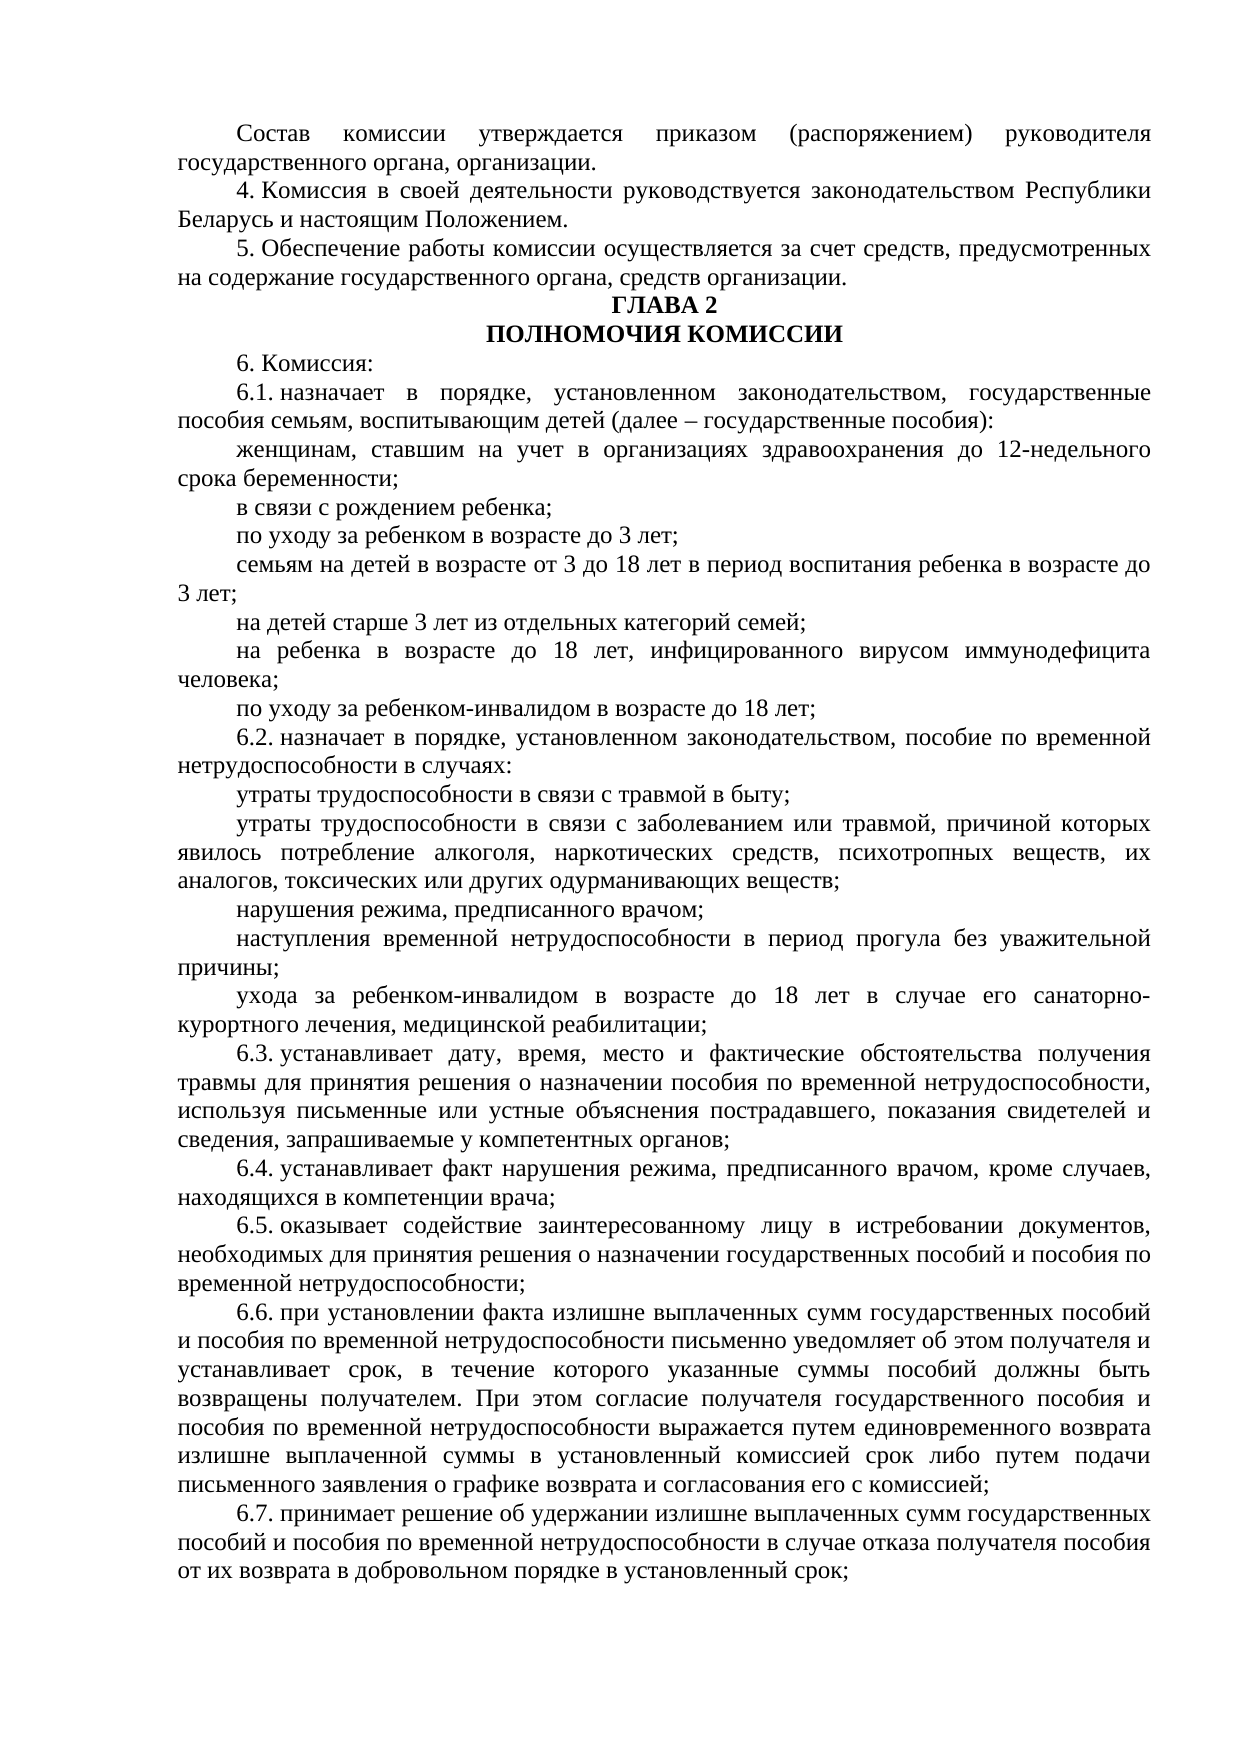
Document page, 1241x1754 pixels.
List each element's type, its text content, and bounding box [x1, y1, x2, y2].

text Состав комиссии утверждается приказом (распоряжением) руководителя государственного органа, организации. [177, 118, 1152, 176]
text утраты трудоспособности в связи с заболеванием или травмой, причиной которых явилось потребление алкоголя, наркотических средств, психотропных веществ, их аналогов, токсических или других одурманивающих веществ; [177, 808, 1152, 894]
text 6.7. принимает решение об удержании излишне выплаченных сумм государственных пособий и пособия по временной нетрудоспособности в случае отказа получателя пособия от их возврата в добровольном порядке в установленный срок; [177, 1498, 1152, 1584]
text наступления временной нетрудоспособности в период прогула без уважительной причины; [177, 923, 1152, 981]
text 6.6. при установлении факта излишне выплаченных сумм государственных пособий и пособия по временной нетрудоспособности письменно уведомляет об этом получателя и устанавливает срок, в течение которого указанные суммы пособий должны быть возвращены получателем. При этом согласие получателя государственного пособия и пособия по временной нетрудоспособности выражается путем единовременного возврата излишне выплаченной суммы в установленный комиссией срок либо путем подачи письменного заявления о графике возврата и согласования его с комиссией; [177, 1297, 1152, 1498]
text на детей старше 3 лет из отдельных категорий семей; [177, 607, 1152, 636]
text в связи с рождением ребенка; [177, 492, 1152, 521]
text женщинам, ставшим на учет в организациях здравоохранения до 12-недельного срока беременности; [177, 434, 1152, 492]
text 6.1. назначает в порядке, установленном законодательством, государственные пособия семьям, воспитывающим детей (далее – государственные пособия): [177, 377, 1152, 434]
text 6. Комиссия: [177, 348, 1152, 377]
text по уходу за ребенком-инвалидом в возрасте до 18 лет; [177, 693, 1152, 722]
text 6.5. оказывает содействие заинтересованному лицу в истребовании документов, необходимых для принятия решения о назначении государственных пособий и пособия по временной нетрудоспособности; [177, 1211, 1152, 1297]
text на ребенка в возрасте до 18 лет, инфицированного вирусом иммунодефицита человека; [177, 636, 1152, 693]
text 6.4. устанавливает факт нарушения режима, предписанного врачом, кроме случаев, находящихся в компетенции врача; [177, 1153, 1152, 1211]
text 4. Комиссия в своей деятельности руководствуется законодательством Республики Беларусь и настоящим Положением. [177, 176, 1152, 233]
text ухода за ребенком-инвалидом в возрасте до 18 лет в случае его санаторно-курортного лечения, медицинской реабилитации; [177, 981, 1152, 1038]
text 6.2. назначает в порядке, установленном законодательством, пособие по временной нетрудоспособности в случаях: [177, 722, 1152, 779]
text 5. Обеспечение работы комиссии осуществляется за счет средств, предусмотренных на содержание государственного органа, средств организации. [177, 233, 1152, 291]
text семьям на детей в возрасте от 3 до 18 лет в период воспитания ребенка в возрасте до 3 лет; [177, 549, 1152, 607]
text по уходу за ребенком в возрасте до 3 лет; [177, 521, 1152, 549]
text 6.3. устанавливает дату, время, место и фактические обстоятельства получения травмы для принятия решения о назначении пособия по временной нетрудоспособности, используя письменные или устные объяснения пострадавшего, показания свидетелей и сведения, запрашиваемые у компетентных органов; [177, 1038, 1152, 1153]
text ГЛАВА 2 ПОЛНОМОЧИЯ КОМИССИИ [177, 291, 1152, 348]
text утраты трудоспособности в связи с травмой в быту; [177, 779, 1152, 808]
text нарушения режима, предписанного врачом; [177, 894, 1152, 923]
